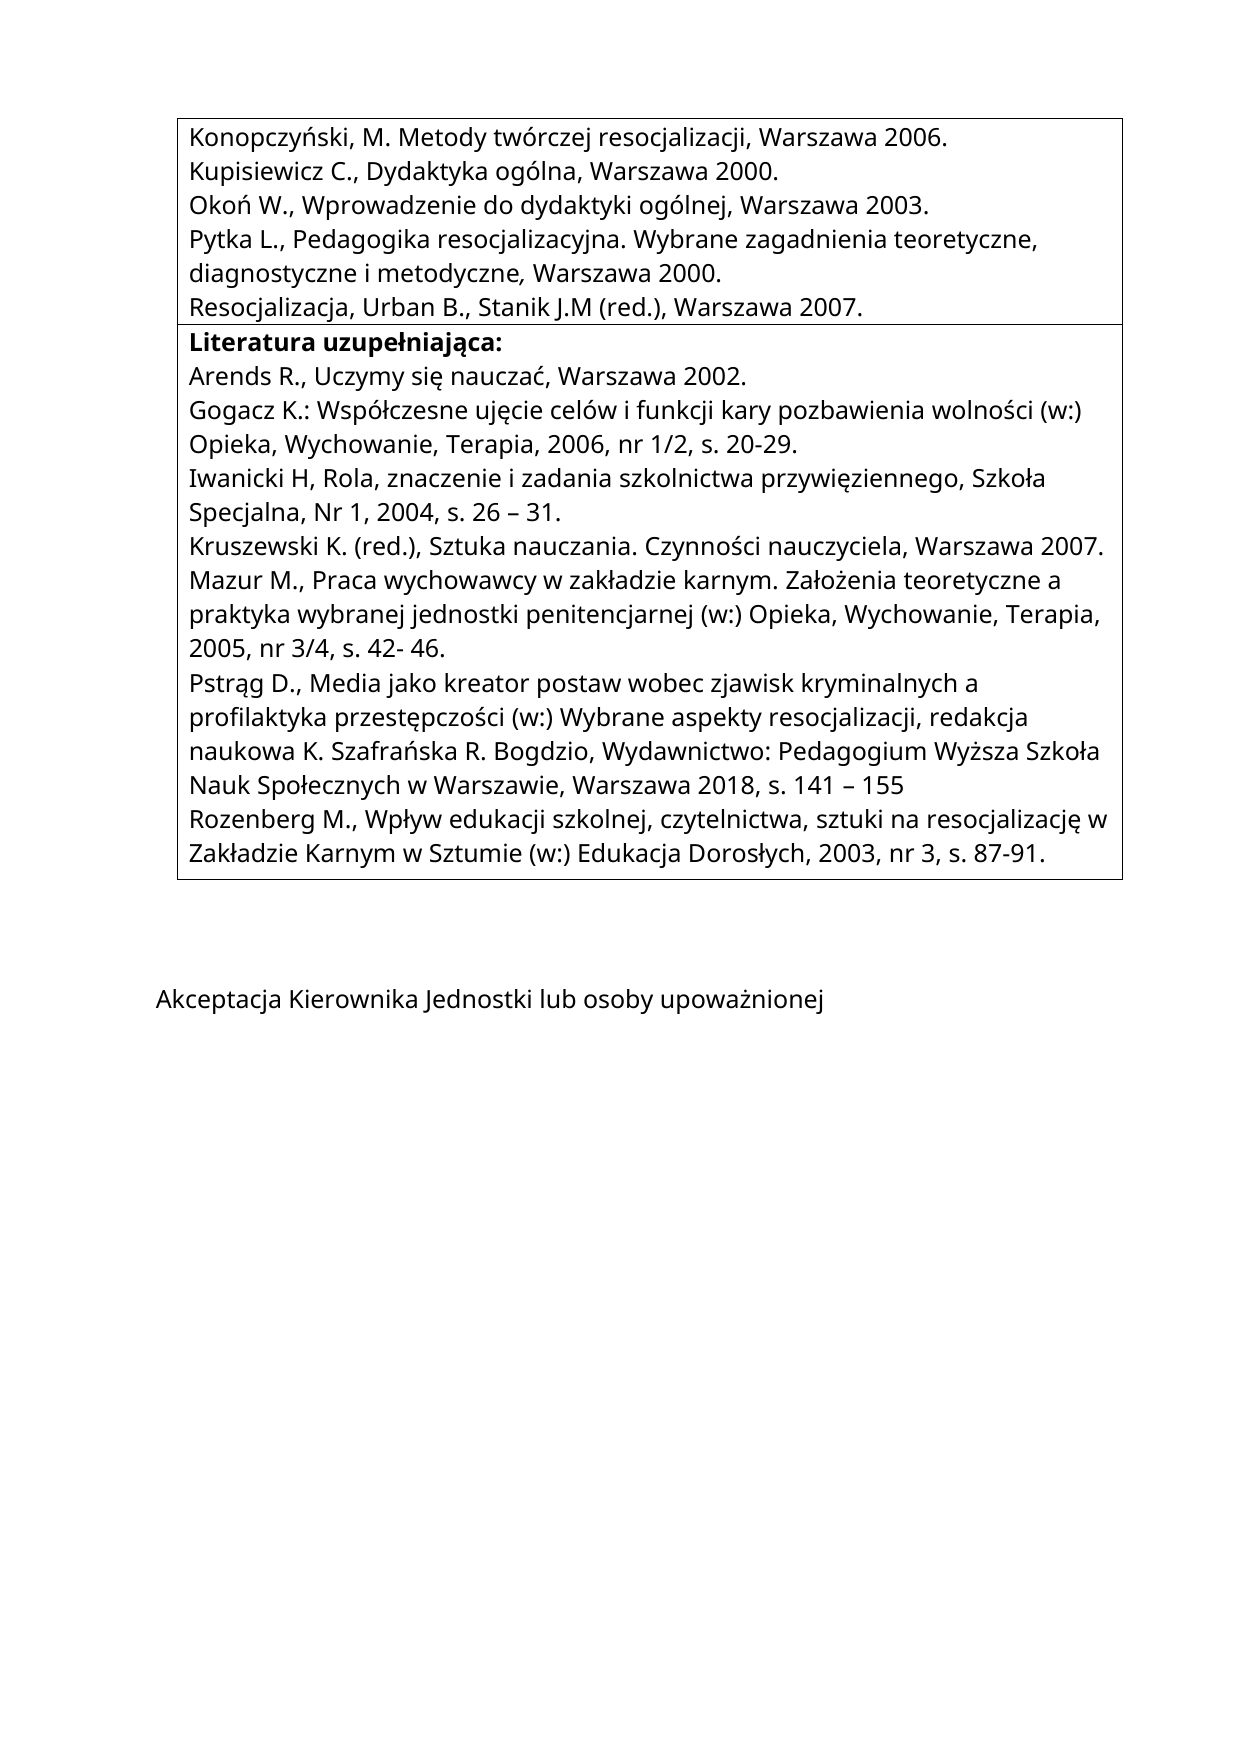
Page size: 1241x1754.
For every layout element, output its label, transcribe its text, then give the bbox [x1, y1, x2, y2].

table_cell Literatura uzupełniająca: Arends R., Uczymy się nauczać, Warszawa 2002. Gogacz K.: Współczesne ujęcie celów i funkcji kary pozbawienia wolności (w:) Opieka, Wychowanie, Terapia, 2006, nr 1/2, s. 20-29. Iwanicki H, Rola, znaczenie i zadania szkolnictwa przywięziennego, Szkoła Specjalna, Nr 1, 2004, s. 26 – 31. Kruszewski K. (red.), Sztuka nauczania. Czynności nauczyciela, Warszawa 2007. Mazur M., Praca wychowawcy w zakładzie karnym. Założenia teoretyczne a praktyka wybranej jednostki penitencjarnej (w:) Opieka, Wychowanie, Terapia, 2005, nr 3/4, s. 42- 46. Pstrąg D., Media jako kreator postaw wobec zjawisk kryminalnych a profilaktyka przestępczości (w:) Wybrane aspekty resocjalizacji, redakcja naukowa K. Szafrańska R. Bogdzio, Wydawnictwo: Pedagogium Wyższa Szkoła Nauk Społecznych w Warszawie, Warszawa 2018, s. 141 – 155 Rozenberg M., Wpływ edukacji szkolnej, czytelnictwa, sztuki na resocjalizację w Zakładzie Karnym w Sztumie (w:) Edukacja Dorosłych, 2003, nr 3, s. 87-91. [178, 325, 1122, 879]
text Akceptacja Kierownika Jednostki lub osoby upoważnionej [156, 982, 1122, 1016]
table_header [178, 119, 1122, 323]
